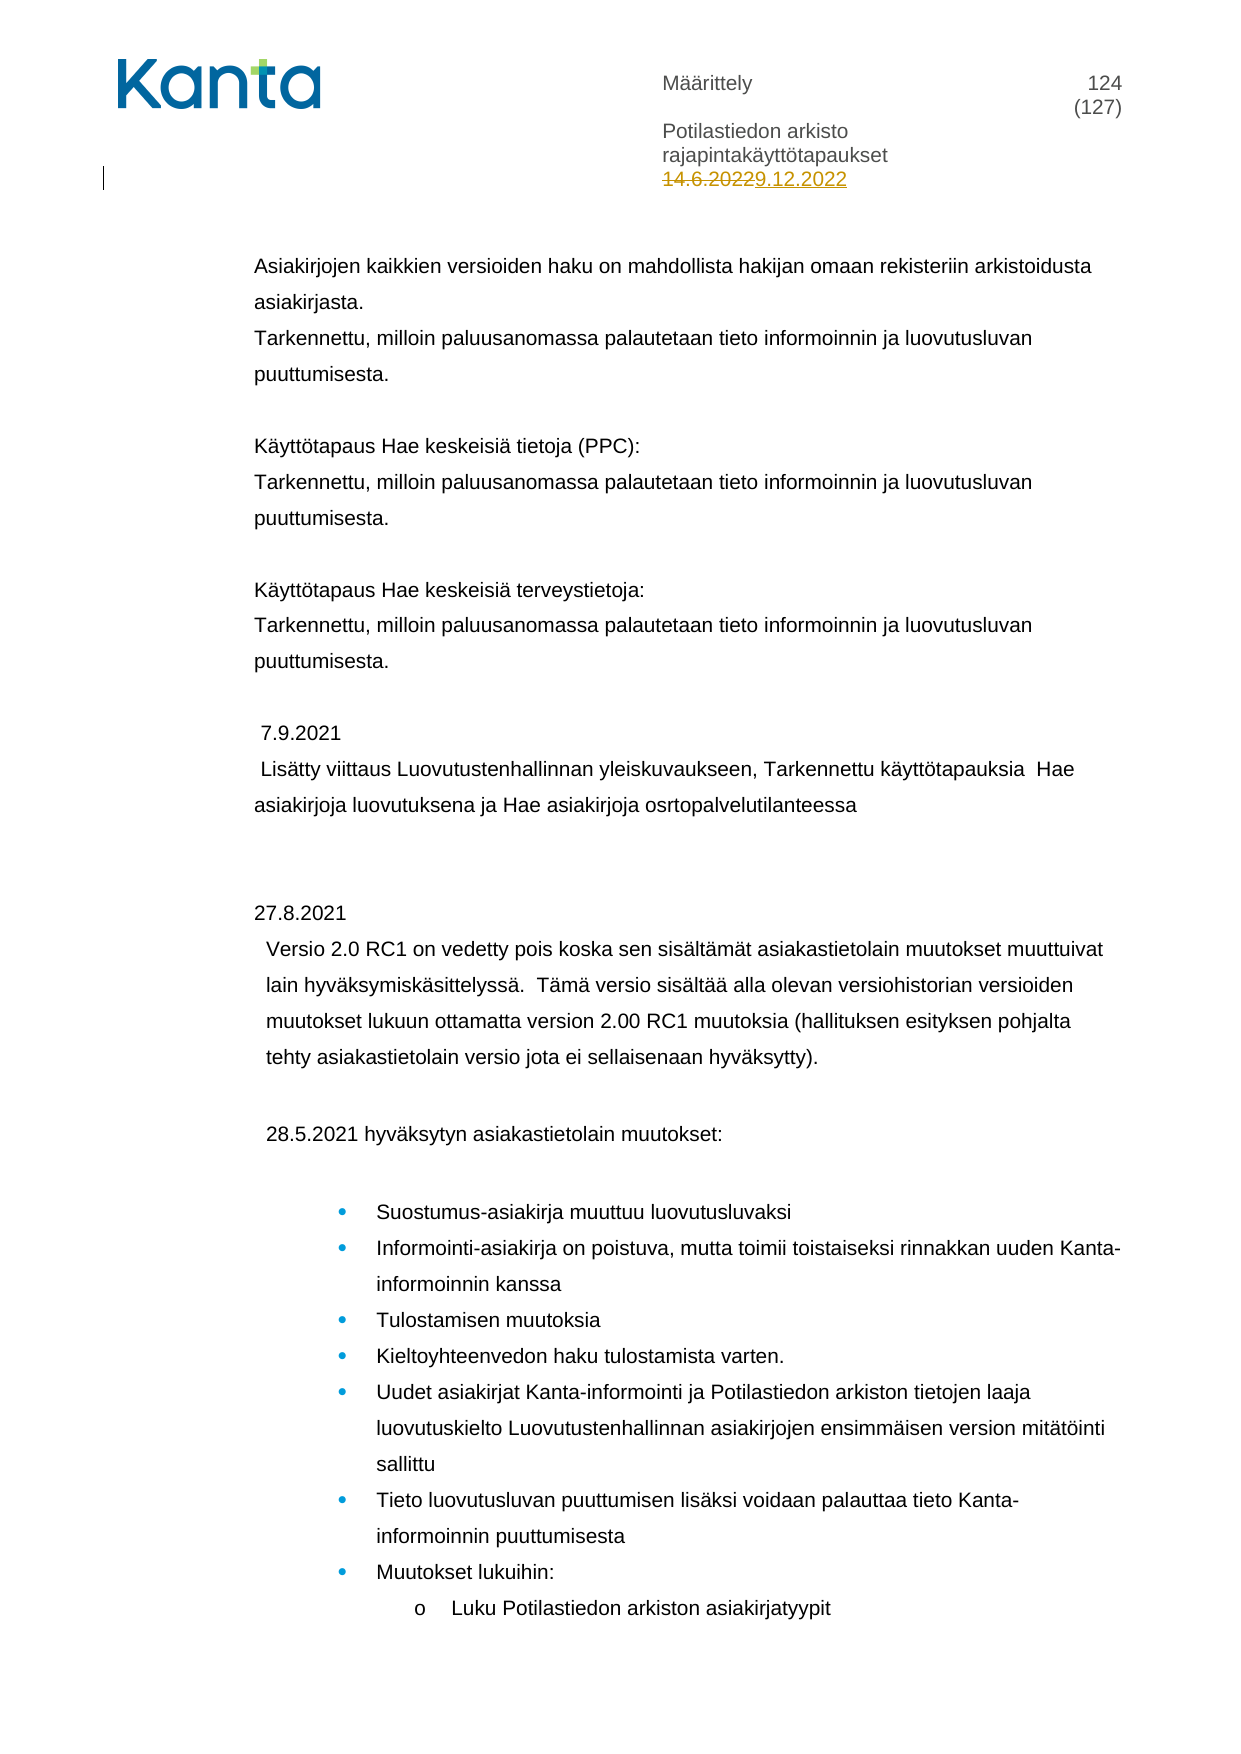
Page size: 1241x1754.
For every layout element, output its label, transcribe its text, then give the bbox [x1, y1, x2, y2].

text 7.9.2021 [254, 721, 1122, 745]
text Käyttötapaus Hae keskeisiä terveystietoja: [254, 577, 1122, 601]
text Versio 2.0 RC1 on vedetty pois koska sen sisältämät asiakastietolain muutokset muuttuivat lain hyväksymiskäsittelyssä. Tämä versio sisältää alla olevan versiohistorian versioiden muutokset lukuun ottamatta version 2.00 RC1 muutoksia (hallituksen esityksen pohjalta tehty asiakastietolain versio jota ei sellaisenaan hyväksytty). [266, 937, 1122, 1068]
list Suostumus-asiakirja muuttuu luovutusluvaksi [339, 1200, 1122, 1224]
list Tieto luovutusluvan puuttumisen lisäksi voidaan palauttaa tieto Kanta-informoinnin puuttumisesta [339, 1488, 1122, 1548]
list Tulostamisen muutoksia [339, 1308, 1122, 1332]
list Kieltoyhteenvedon haku tulostamista varten. [339, 1344, 1122, 1368]
list Informointi-asiakirja on poistuva, mutta toimii toistaiseksi rinnakkan uuden Kanta-informoinnin kanssa [339, 1236, 1122, 1296]
text Tarkennettu, milloin paluusanomassa palautetaan tieto informoinnin ja luovutusluvan puuttumisesta. [254, 613, 1122, 673]
list Muutokset lukuihin: [339, 1560, 1122, 1584]
list Luku Potilastiedon arkiston asiakirjatyypit [414, 1596, 1122, 1622]
picture [118, 59, 321, 109]
text Käyttötapaus Hae keskeisiä tietoja (PPC): [254, 434, 1122, 458]
list Uudet asiakirjat Kanta-informointi ja Potilastiedon arkiston tietojen laaja luovutuskielto Luovutustenhallinnan asiakirjojen ensimmäisen version mitätöinti sallittu [339, 1380, 1122, 1476]
text Lisätty viittaus Luovutustenhallinnan yleiskuvaukseen, Tarkennettu käyttötapauksia Hae asiakirjoja luovutuksena ja Hae asiakirjoja osrtopalvelutilanteessa [254, 757, 1122, 817]
text 28.5.2021 hyväksytyn asiakastietolain muutokset: [266, 1122, 1122, 1146]
text Tarkennettu, milloin paluusanomassa palautetaan tieto informoinnin ja luovutusluvan puuttumisesta. [254, 469, 1122, 529]
text 27.8.2021 [118, 901, 1122, 925]
text Asiakirjojen kaikkien versioiden haku on mahdollista hakijan omaan rekisteriin arkistoidusta asiakirjasta. [254, 254, 1122, 314]
text Tarkennettu, milloin paluusanomassa palautetaan tieto informoinnin ja luovutusluvan puuttumisesta. [254, 326, 1122, 386]
